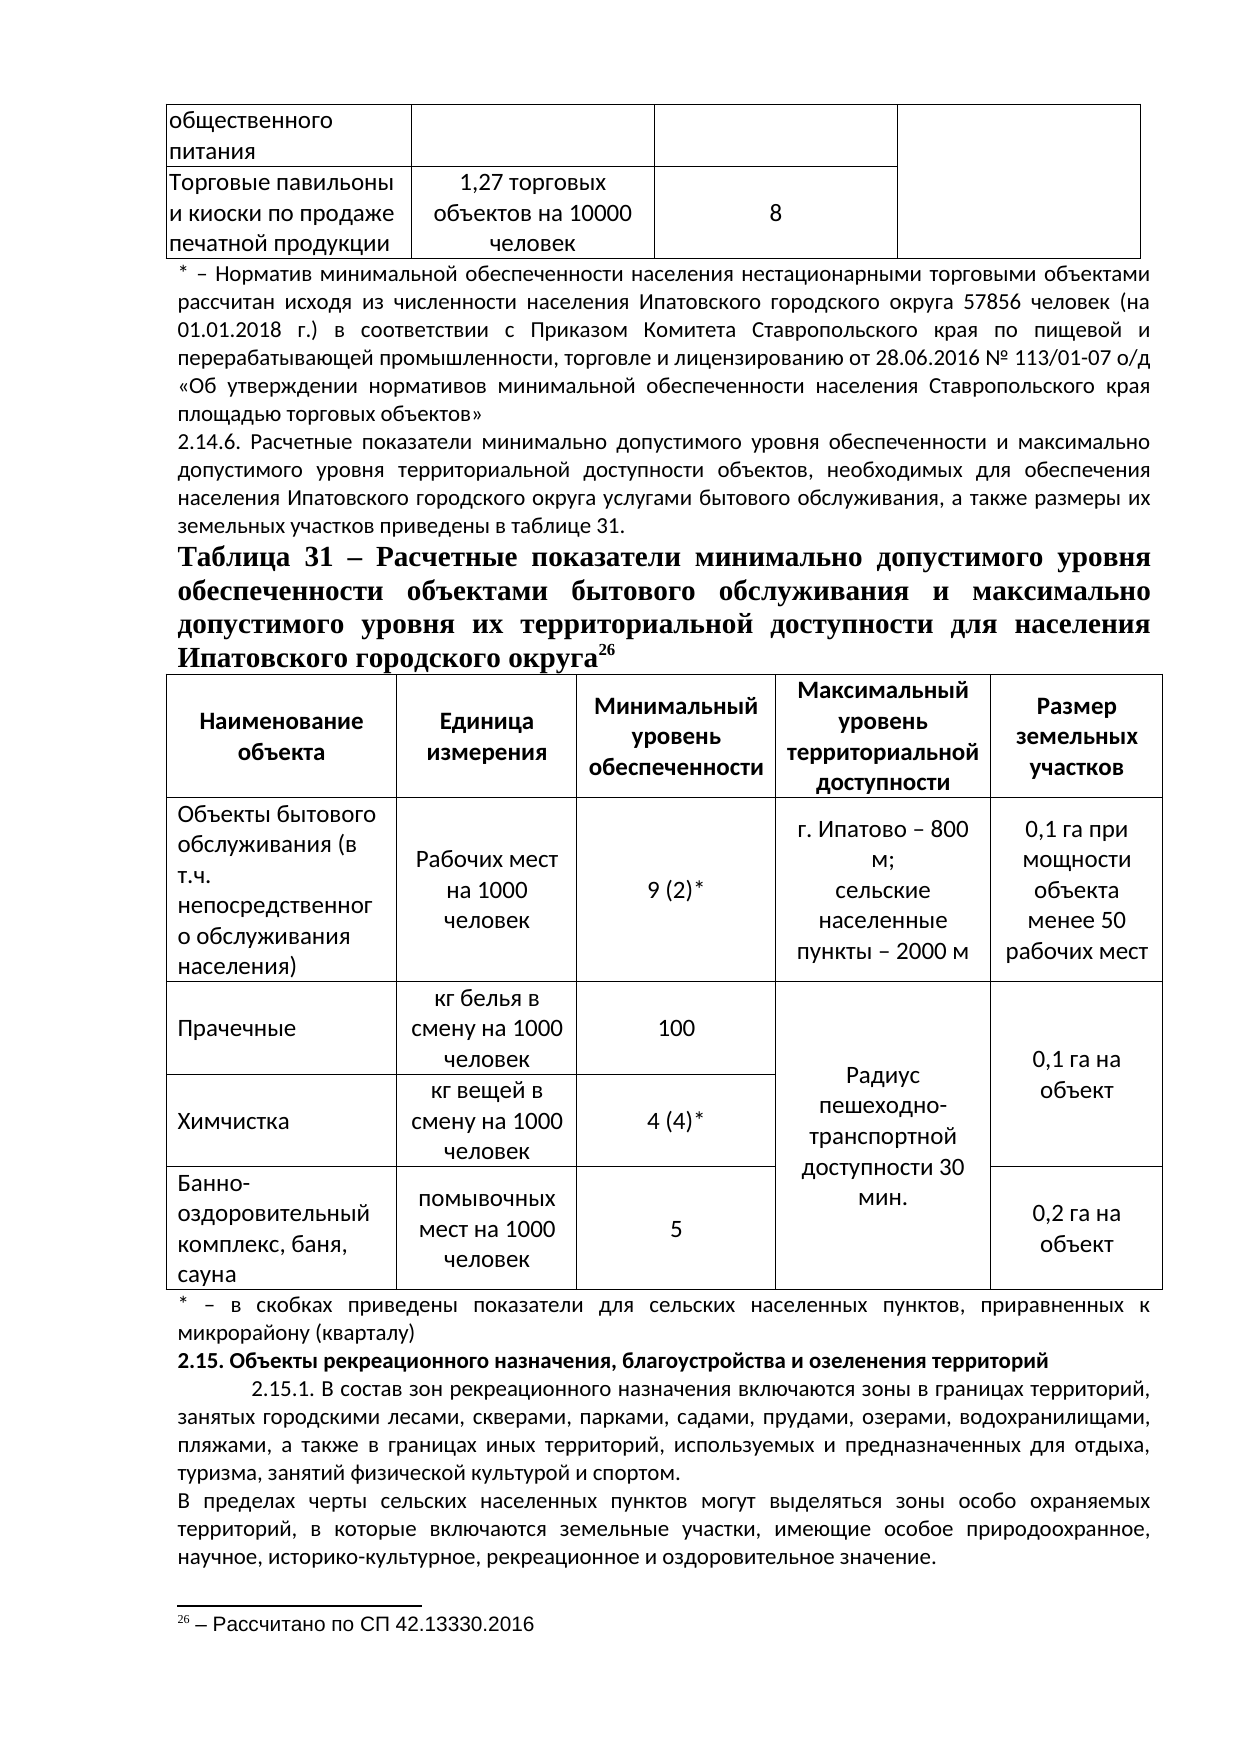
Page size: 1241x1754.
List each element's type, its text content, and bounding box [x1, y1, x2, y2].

table_cell помывочных мест на 1000 человек [397, 1167, 576, 1289]
table_header Размер земельных участков [991, 675, 1162, 797]
table_cell 8 [655, 167, 897, 258]
table_cell 0,1 га на объект [991, 982, 1162, 1166]
table_cell г. Ипатово – 800 м; сельские населенные пункты – 2000 м [776, 798, 990, 981]
table_cell Прачечные [167, 982, 396, 1073]
table_cell 9 (2)* [577, 798, 775, 981]
table_cell Банно-оздоровительный комплекс, баня, сауна [167, 1167, 396, 1289]
text * – в скобках приведены показатели для сельских населенных пунктов, приравненных к микрорайону (кварталу) [177, 1290, 1152, 1346]
table_cell 5 [655, 105, 897, 166]
table_cell 0,1 га при мощности объекта менее 50 рабочих мест [991, 798, 1162, 981]
text 2.15.1. В состав зон рекреационного назначения включаются зоны в границах территорий, занятых городскими лесами, скверами, парками, садами, прудами, озерами, водохранилищами, пляжами, а также в границах иных территорий, используемых и предназначенных для отдыха, туризма, занятий физической культурой и спортом. [177, 1374, 1152, 1486]
table_cell Объекты бытового обслуживания (в т.ч. непосредственного обслуживания населения) [167, 798, 396, 981]
table_cell Радиус пешеходно-транспортной доступности 30 мин. [776, 982, 990, 1289]
table_cell кг вещей в смену на 1000 человек [397, 1075, 576, 1166]
text 2.15. Объекты рекреационного назначения, благоустройства и озеленения территорий [177, 1346, 1152, 1374]
text 2.14.6. Расчетные показатели минимально допустимого уровня обеспеченности и максимально допустимого уровня территориальной доступности объектов, необходимых для обеспечения населения Ипатовского городского округа услугами бытового обслуживания, а также размеры их земельных участков приведены в таблице 31. [177, 427, 1152, 539]
table_cell 5 [577, 1167, 775, 1289]
table_header Минимальный уровень обеспеченности [577, 675, 775, 797]
table_cell 0,2 га на объект [991, 1167, 1162, 1289]
text Таблица 31 – Расчетные показатели минимально допустимого уровня обеспеченности объектами бытового обслуживания и максимально допустимого уровня их территориальной доступности для населения Ипатовского городского округа [177, 539, 1152, 673]
text * – Норматив минимальной обеспеченности населения нестационарными торговыми объектами рассчитан исходя из численности населения Ипатовского городского округа 57856 человек (на 01.01.2018 г.) в соответствии с Приказом Комитета Ставропольского края по пищевой и перерабатывающей промышленности, торговле и лицензированию от 28.06.2016 № 113/01-07 о/д «Об утверждении нормативов минимальной обеспеченности населения Ставропольского края площадью торговых объектов» [177, 259, 1152, 427]
table_header Максимальный уровень территориальной доступности [776, 675, 990, 797]
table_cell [167, 105, 411, 166]
table_cell Рабочих мест на 1000 человек [397, 798, 576, 981]
table_cell кг белья в смену на 1000 человек [397, 982, 576, 1073]
text В пределах черты сельских населенных пунктов могут выделяться зоны особо охраняемых территорий, в которые включаются земельные участки, имеющие особое природоохранное, научное, историко-культурное, рекреационное и оздоровительное значение. [177, 1486, 1152, 1570]
table_header Единица измерения [397, 675, 576, 797]
table_cell Торговые павильоны и киоски по продаже печатной продукции [167, 167, 411, 258]
table_cell 1,27 торговых объектов на 10000 человек [412, 167, 654, 258]
table_cell Химчистка [167, 1075, 396, 1166]
table_cell 100 [577, 982, 775, 1073]
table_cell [412, 105, 654, 166]
table_cell 4 (4)* [577, 1075, 775, 1166]
table_header Наименование объекта [167, 675, 396, 797]
